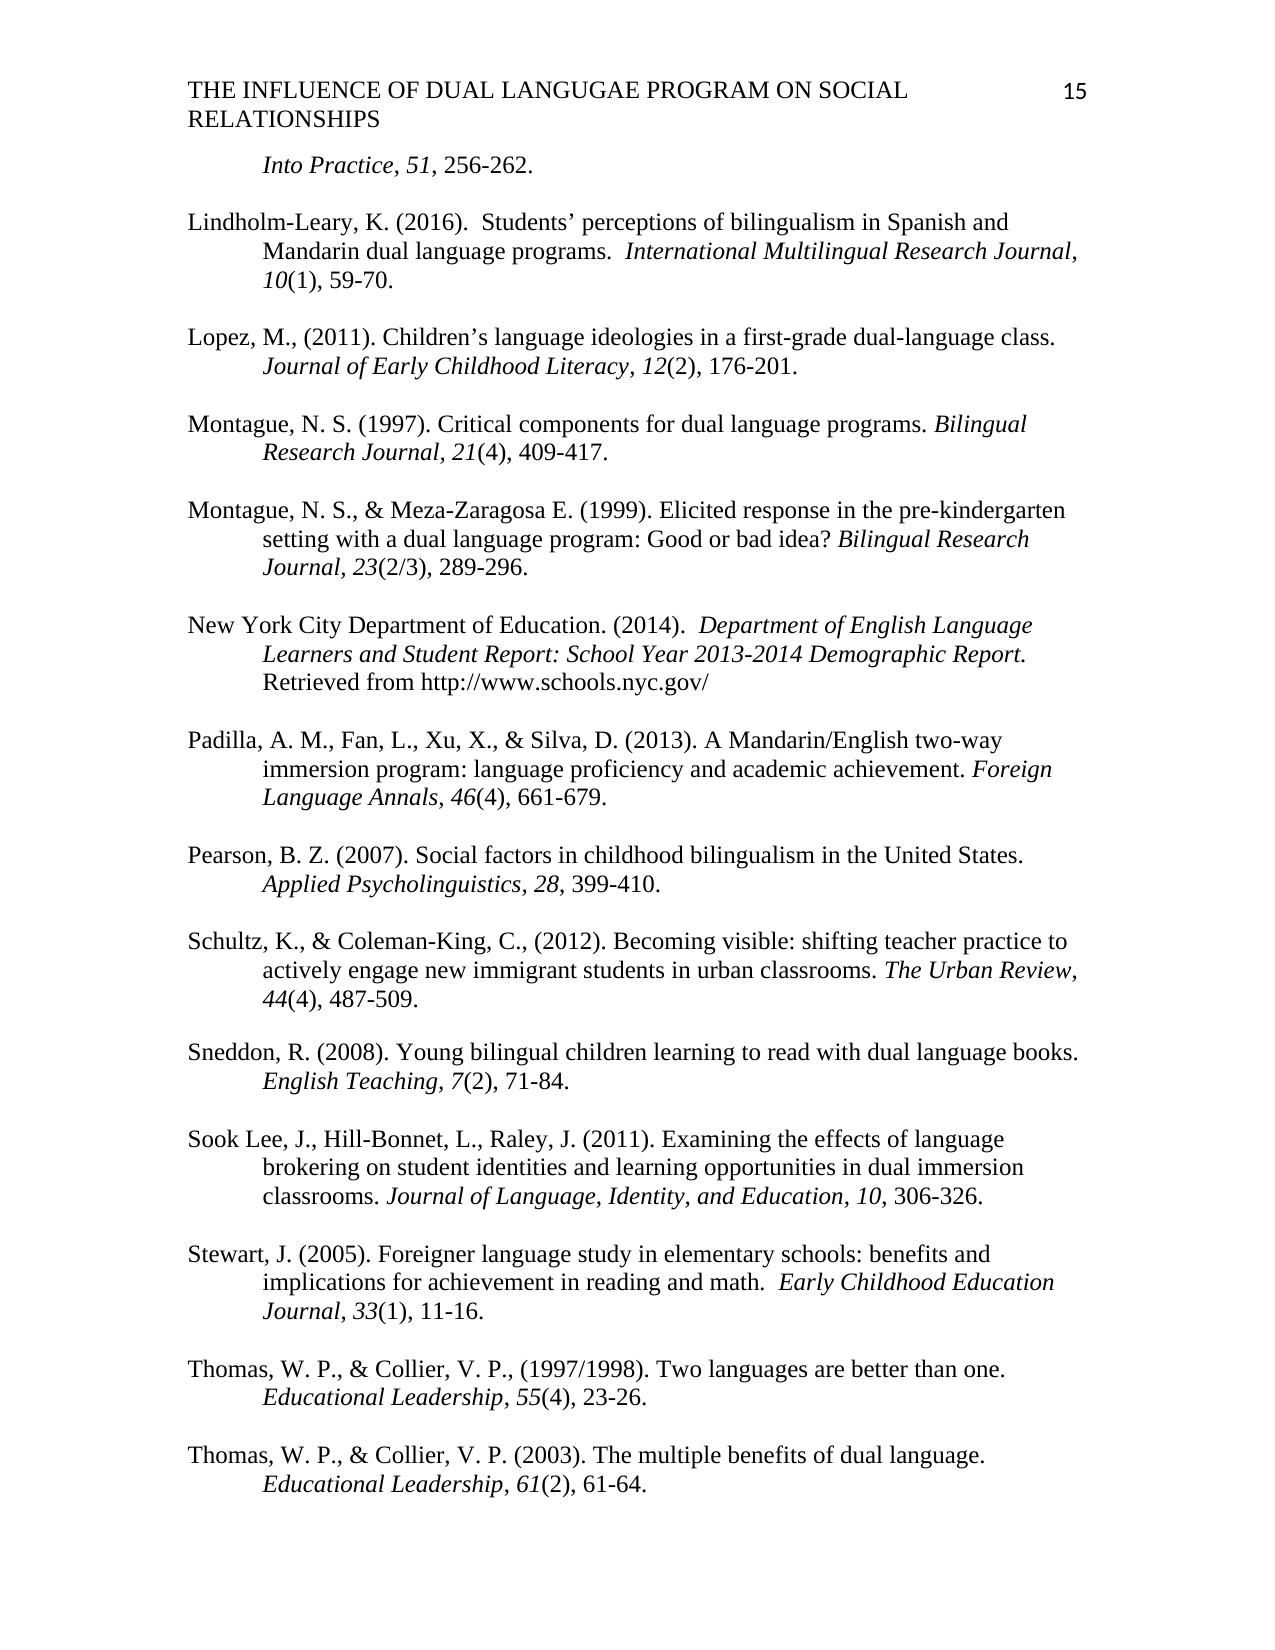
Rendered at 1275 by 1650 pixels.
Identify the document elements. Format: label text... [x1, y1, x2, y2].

text Thomas, W. P., & Collier, V. P. (2003). The multiple benefits of dual language. Educational Leadership, 61(2), 61-64. [187, 1440, 1087, 1497]
text Pearson, B. Z. (2007). Social factors in childhood bilingualism in the United States. Applied Psycholinguistics, 28, 399-410. [187, 840, 1087, 897]
text Schultz, K., & Coleman-King, C., (2012). Becoming visible: shifting teacher practice to actively engage new immigrant students in urban classrooms. The Urban Review, 44(4), 487-509. [187, 926, 1087, 1012]
text Sook Lee, J., Hill-Bonnet, L., Raley, J. (2011). Examining the effects of language brokering on student identities and learning opportunities in dual immersion classrooms. Journal of Language, Identity, and Education, 10, 306-326. [187, 1124, 1087, 1210]
text Stewart, J. (2005). Foreigner language study in elementary schools: benefits and implications for achievement in reading and math. Early Childhood Education Journal, 33(1), 11-16. [187, 1239, 1087, 1325]
text New York City Department of Education. (2014). Department of English Language Learners and Student Report: School Year 2013-2014 Demographic Report. Retrieved from http://www.schools.nyc.gov/ [187, 610, 1087, 696]
text Montague, N. S., & Meza-Zaragosa E. (1999). Elicited response in the pre-kindergarten setting with a dual language program: Good or bad idea? Bilingual Research Journal, 23(2/3), 289-296. [187, 495, 1087, 581]
text Lopez, M., (2011). Children’s language ideologies in a first-grade dual-language class. Journal of Early Childhood Literacy, 12(2), 176-201. [187, 322, 1087, 380]
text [187, 150, 1087, 179]
text Montague, N. S. (1997). Critical components for dual language programs. Bilingual Research Journal, 21(4), 409-417. [187, 409, 1087, 466]
text Lindholm-Leary, K. (2016). Students’ perceptions of bilingualism in Spanish and Mandarin dual language programs. International Multilingual Research Journal, 10(1), 59-70. [187, 207, 1087, 294]
text Sneddon, R. (2008). Young bilingual children learning to read with dual language books. English Teaching, 7(2), 71-84. [187, 1037, 1087, 1095]
text Thomas, W. P., & Collier, V. P., (1997/1998). Two languages are better than one. Educational Leadership, 55(4), 23-26. [187, 1354, 1087, 1411]
text Padilla, A. M., Fan, L., Xu, X., & Silva, D. (2013). A Mandarin/English two-way immersion program: language proficiency and academic achievement. Foreign Language Annals, 46(4), 661-679. [187, 725, 1087, 811]
